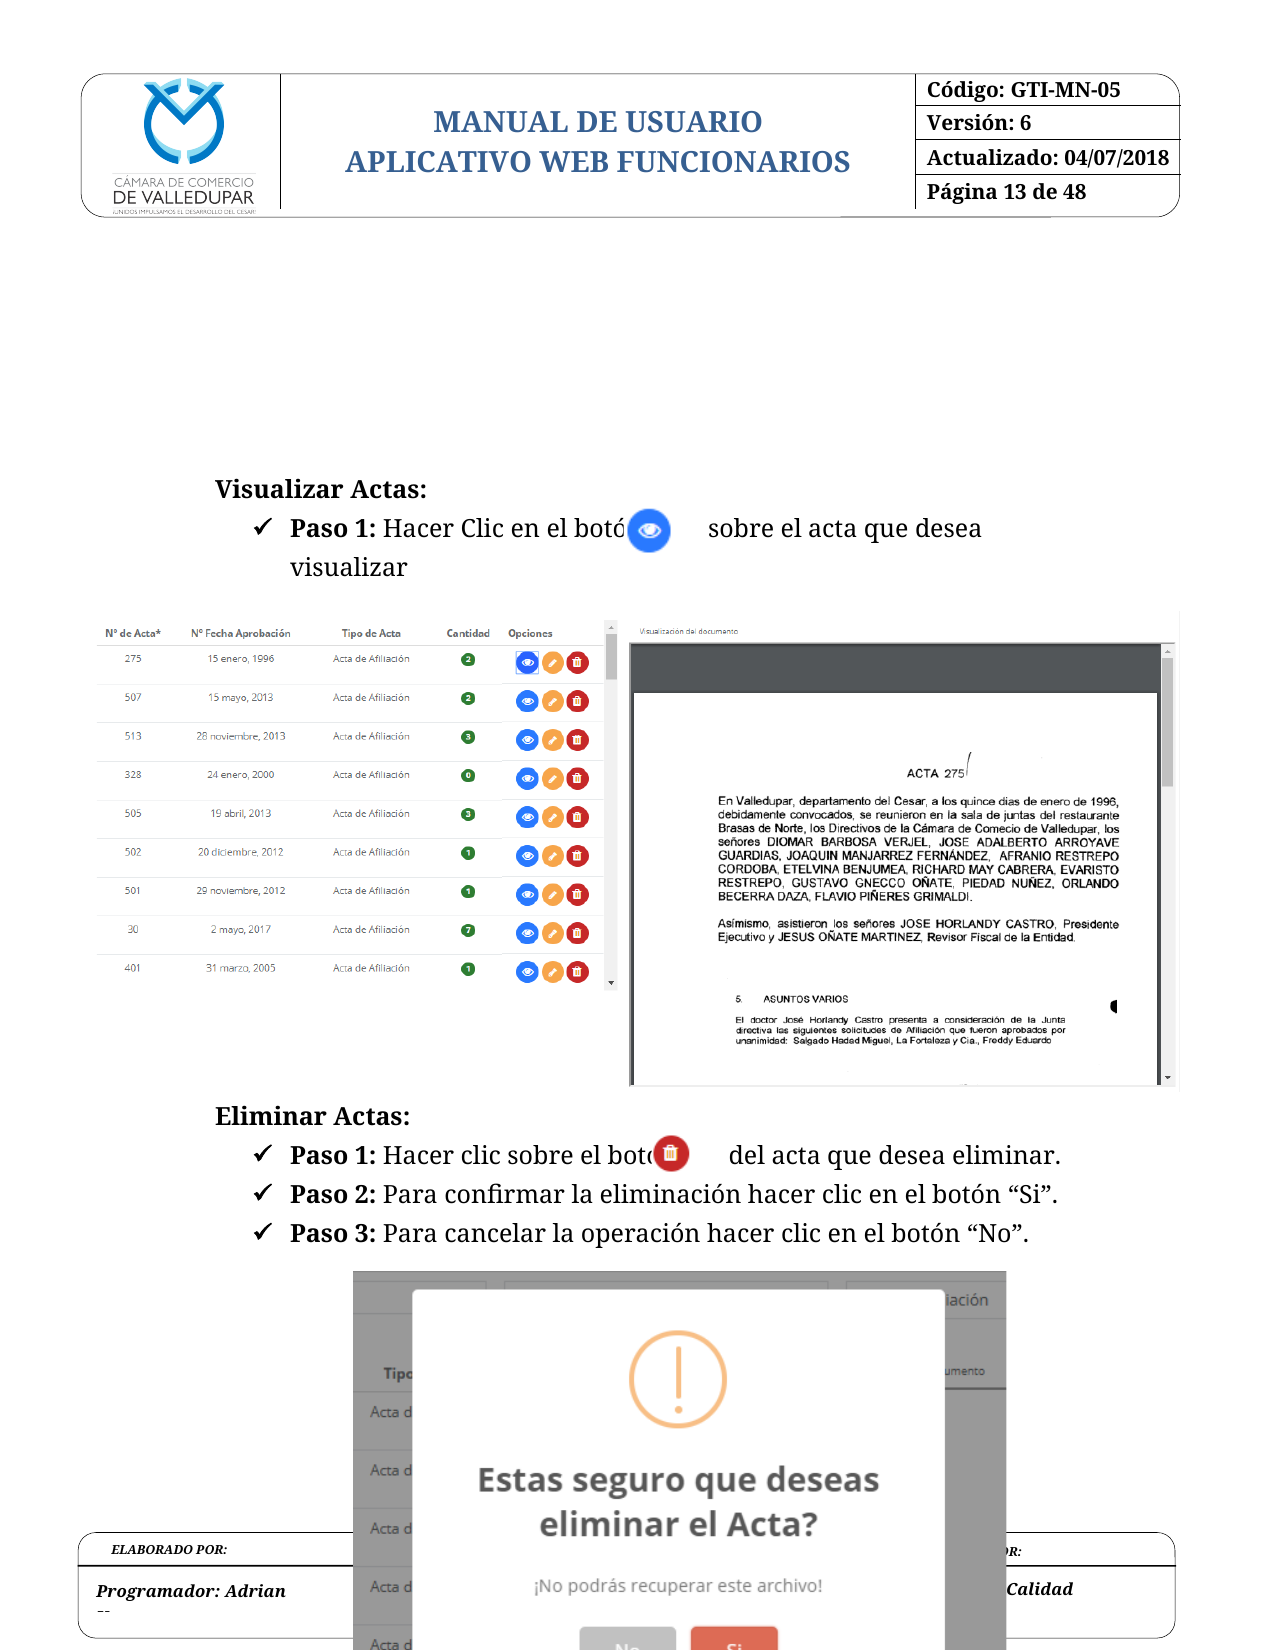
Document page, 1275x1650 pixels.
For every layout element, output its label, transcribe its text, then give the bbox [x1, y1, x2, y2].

list Paso 1: Hacer Clic en el botón sobre el acta que desea visualizar [252, 511, 1098, 584]
list Paso 1: Hacer clic sobre el botón del acta que desea eliminar. [692, 1137, 1098, 1171]
picture [96, 611, 1180, 1092]
picture [112, 78, 256, 214]
list Paso 3: Para cancelar la operación hacer clic en el botón “No”. [252, 1216, 1098, 1250]
list Eliminar Actas: [215, 1098, 1098, 1132]
list Visualizar Actas: [215, 471, 1098, 506]
picture [651, 1133, 692, 1173]
list Paso 1: Hacer clic sobre el botón del acta que desea eliminar. [252, 1137, 651, 1171]
list Paso 2: Para confirmar la eliminación hacer clic en el botón “Si”. [252, 1176, 1098, 1211]
picture [353, 1271, 1007, 1650]
picture [623, 506, 674, 556]
